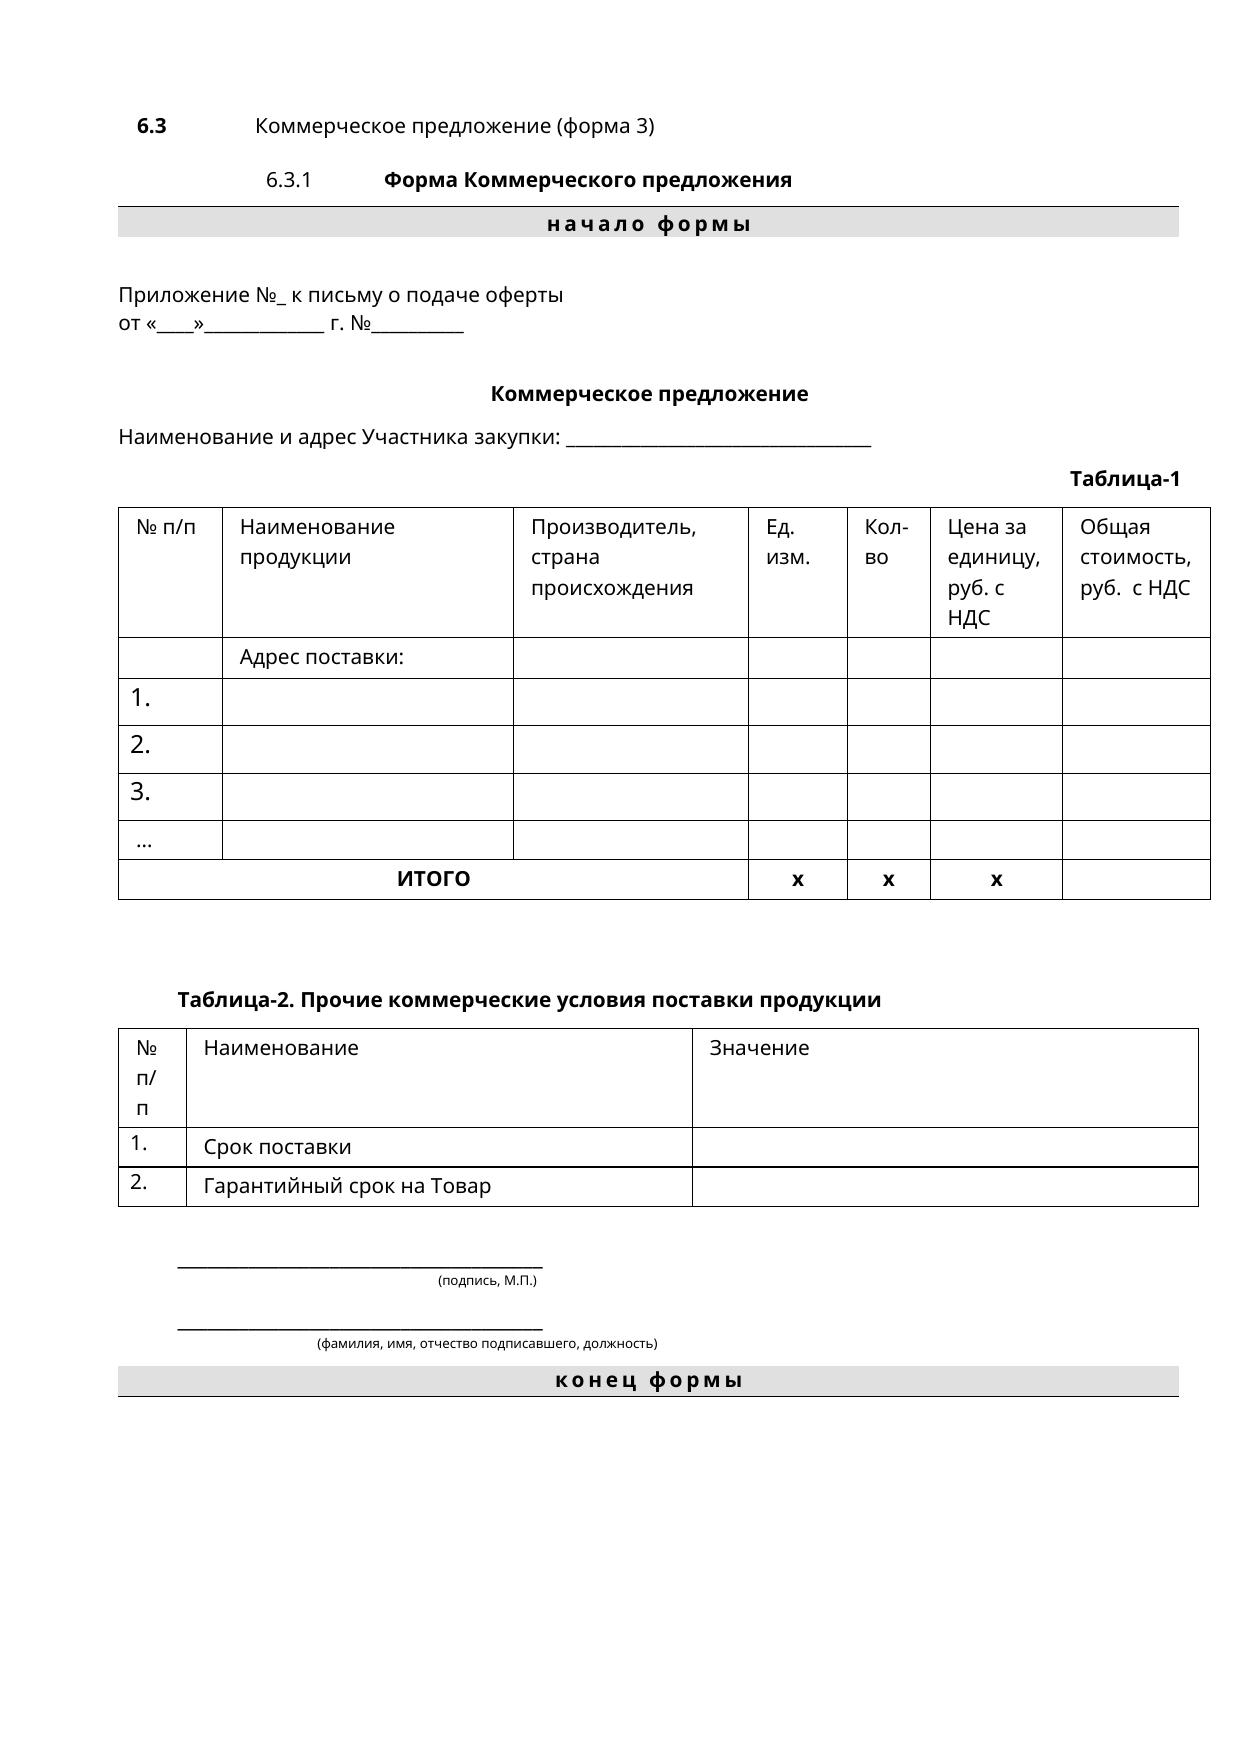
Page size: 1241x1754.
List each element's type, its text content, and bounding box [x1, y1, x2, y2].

table_cell [931, 679, 1062, 725]
table_cell [1063, 679, 1210, 725]
table_cell [749, 679, 847, 725]
table_cell [749, 821, 847, 859]
table_header Общая стоимость, руб. с НДС [1063, 508, 1210, 637]
table_cell х [749, 860, 847, 898]
table_cell [931, 821, 1062, 859]
table_cell [119, 638, 222, 678]
text начало формы [118, 207, 1179, 237]
table_header № п/п [119, 508, 222, 637]
table_cell [848, 679, 930, 725]
table_cell х [931, 860, 1062, 898]
table_cell [1063, 774, 1210, 819]
table_cell [514, 774, 748, 819]
table_cell [1063, 726, 1210, 772]
table_header Значение [693, 1029, 1198, 1127]
table_header Наименование продукции [223, 508, 513, 637]
table_cell [514, 679, 748, 725]
table_header Ед. изм. [749, 508, 847, 637]
table_cell [848, 774, 930, 819]
table_cell [931, 638, 1062, 678]
subtitle Коммерческое предложение (форма 3) [137, 111, 1181, 140]
table_cell [223, 726, 513, 772]
list Форма Коммерческого предложения [266, 165, 1181, 193]
table_cell [1063, 821, 1210, 859]
table_cell [693, 1168, 1198, 1206]
table_cell [1063, 860, 1210, 898]
table_cell [749, 774, 847, 819]
text (фамилия, имя, отчество подписавшего, должность) [118, 1334, 797, 1366]
text Таблица-1 [118, 464, 1181, 493]
text Таблица-2. Прочие коммерческие условия поставки продукции [118, 985, 1181, 1013]
table_cell [931, 774, 1062, 819]
table_cell … [119, 821, 222, 859]
table_header № п/п [119, 1029, 186, 1127]
table_header Наименование [187, 1029, 692, 1127]
table_cell [848, 821, 930, 859]
table_cell х [848, 860, 930, 898]
table_header Производитель, страна происхождения [514, 508, 748, 637]
table_cell [119, 1128, 186, 1166]
table_header Цена за единицу, руб. с НДС [931, 508, 1062, 637]
table_cell [119, 679, 222, 725]
text ____________________________________ [118, 1303, 1181, 1334]
text ____________________________________ [118, 1241, 1181, 1272]
table_cell [119, 726, 222, 772]
text конец формы [118, 1366, 1179, 1396]
table_cell [223, 821, 513, 859]
table_cell [1063, 638, 1210, 678]
text Приложение №_ к письму о подаче оферты от «____»_____________ г. №__________ [118, 280, 1181, 337]
text (подпись, М.П.) [118, 1272, 797, 1303]
table_cell [693, 1128, 1198, 1166]
table_cell Гарантийный срок на Товар [187, 1168, 692, 1206]
text Коммерческое предложение [118, 379, 1181, 408]
table_cell Срок поставки [187, 1128, 692, 1166]
table_cell [119, 1168, 186, 1206]
table_cell ИТОГО [119, 860, 748, 898]
table_cell [223, 679, 513, 725]
table_cell [749, 726, 847, 772]
table_cell [119, 774, 222, 819]
table_cell [848, 638, 930, 678]
table_cell [848, 726, 930, 772]
table_cell Адрес поставки: [223, 638, 513, 678]
table_cell [223, 774, 513, 819]
table_cell [931, 726, 1062, 772]
table_header Кол-во [848, 508, 930, 637]
table_cell [749, 638, 847, 678]
table_cell [514, 638, 748, 678]
table_cell [514, 821, 748, 859]
text Наименование и адрес Участника закупки: _________________________________ [118, 422, 1181, 450]
table_cell [514, 726, 748, 772]
